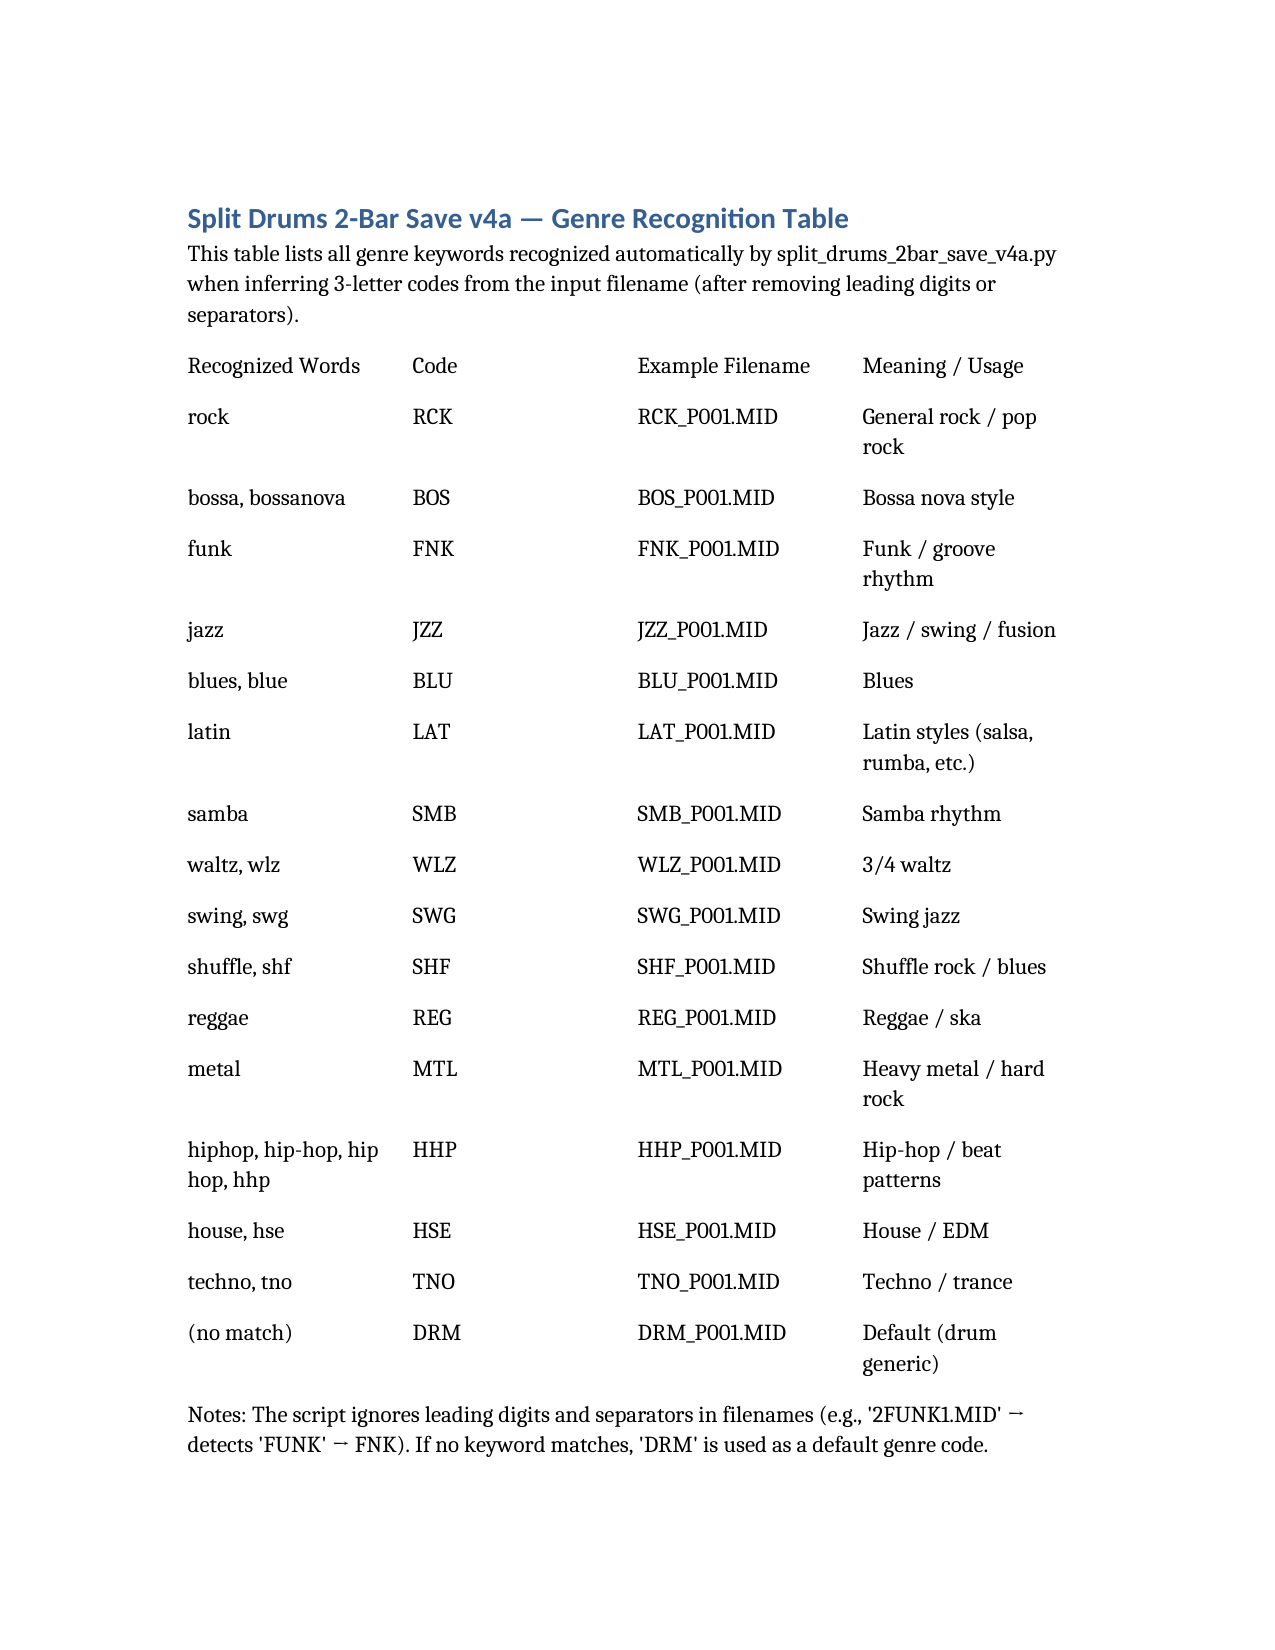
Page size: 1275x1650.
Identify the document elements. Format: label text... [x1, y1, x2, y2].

table_cell TNO_P001.MID [626, 1269, 851, 1320]
table_cell HSE [401, 1218, 626, 1269]
table_cell hiphop, hip-hop, hip hop, hhp [176, 1137, 401, 1218]
table_header Recognized Words [176, 353, 401, 403]
table_cell Shuffle rock / blues [851, 954, 1076, 1004]
table_cell BLU_P001.MID [626, 668, 851, 719]
table_cell funk [176, 536, 401, 617]
table_cell TNO [401, 1269, 626, 1320]
table_cell Reggae / ska [851, 1005, 1076, 1056]
table_cell REG [401, 1005, 626, 1056]
table_cell (no match) [176, 1320, 401, 1401]
table_cell SWG_P001.MID [626, 903, 851, 953]
table_cell blues, blue [176, 668, 401, 719]
table_cell house, hse [176, 1218, 401, 1269]
table_cell SMB [401, 800, 626, 851]
table_cell latin [176, 719, 401, 800]
table_cell HSE_P001.MID [626, 1218, 851, 1269]
table_cell REG_P001.MID [626, 1005, 851, 1056]
table_cell WLZ_P001.MID [626, 851, 851, 902]
table_cell WLZ [401, 851, 626, 902]
table_cell FNK [401, 536, 626, 617]
table_cell rock [176, 404, 401, 485]
table_cell BLU [401, 668, 626, 719]
table_cell SWG [401, 903, 626, 953]
table_cell Blues [851, 668, 1076, 719]
table_cell MTL_P001.MID [626, 1056, 851, 1137]
table_cell JZZ_P001.MID [626, 617, 851, 668]
table_cell Heavy metal / hard rock [851, 1056, 1076, 1137]
table_cell HHP_P001.MID [626, 1137, 851, 1218]
subtitle Split Drums 2‑Bar Save v4a — Genre Recognition Table [187, 200, 1087, 236]
table_cell SHF_P001.MID [626, 954, 851, 1004]
table_cell General rock / pop rock [851, 404, 1076, 485]
table_cell House / EDM [851, 1218, 1076, 1269]
table_cell SMB_P001.MID [626, 800, 851, 851]
table_cell Swing jazz [851, 903, 1076, 953]
table_cell DRM [401, 1320, 626, 1401]
table_cell Bossa nova style [851, 485, 1076, 536]
table_cell DRM_P001.MID [626, 1320, 851, 1401]
table_header Code [401, 353, 626, 403]
table_cell Funk / groove rhythm [851, 536, 1076, 617]
table_cell techno, tno [176, 1269, 401, 1320]
table_cell SHF [401, 954, 626, 1004]
table_cell RCK [401, 404, 626, 485]
table_cell bossa, bossanova [176, 485, 401, 536]
table_cell MTL [401, 1056, 626, 1137]
table_cell Hip‑hop / beat patterns [851, 1137, 1076, 1218]
table_cell metal [176, 1056, 401, 1137]
table_cell Samba rhythm [851, 800, 1076, 851]
table_cell BOS_P001.MID [626, 485, 851, 536]
table_cell JZZ [401, 617, 626, 668]
table_cell BOS [401, 485, 626, 536]
table_cell Latin styles (salsa, rumba, etc.) [851, 719, 1076, 800]
table_cell HHP [401, 1137, 626, 1218]
table_header Example Filename [626, 353, 851, 403]
table_cell waltz, wlz [176, 851, 401, 902]
table_cell RCK_P001.MID [626, 404, 851, 485]
table_cell jazz [176, 617, 401, 668]
table_cell samba [176, 800, 401, 851]
table_header Meaning / Usage [851, 353, 1076, 403]
table_cell shuffle, shf [176, 954, 401, 1004]
table_cell FNK_P001.MID [626, 536, 851, 617]
text This table lists all genre keywords recognized automatically by split_drums_2bar_save_v4a.py when inferring 3‑letter codes from the input filename (after removing leading digits or separators). [187, 241, 1087, 328]
table_cell LAT_P001.MID [626, 719, 851, 800]
text Notes: The script ignores leading digits and separators in filenames (e.g., '2FUNK1.MID' → detects 'FUNK' → FNK). If no keyword matches, 'DRM' is used as a default genre code. [187, 1401, 1087, 1458]
table_cell 3/4 waltz [851, 851, 1076, 902]
table_cell swing, swg [176, 903, 401, 953]
table_cell reggae [176, 1005, 401, 1056]
table_cell Default (drum generic) [851, 1320, 1076, 1401]
table_cell Jazz / swing / fusion [851, 617, 1076, 668]
table_cell Techno / trance [851, 1269, 1076, 1320]
table_cell LAT [401, 719, 626, 800]
